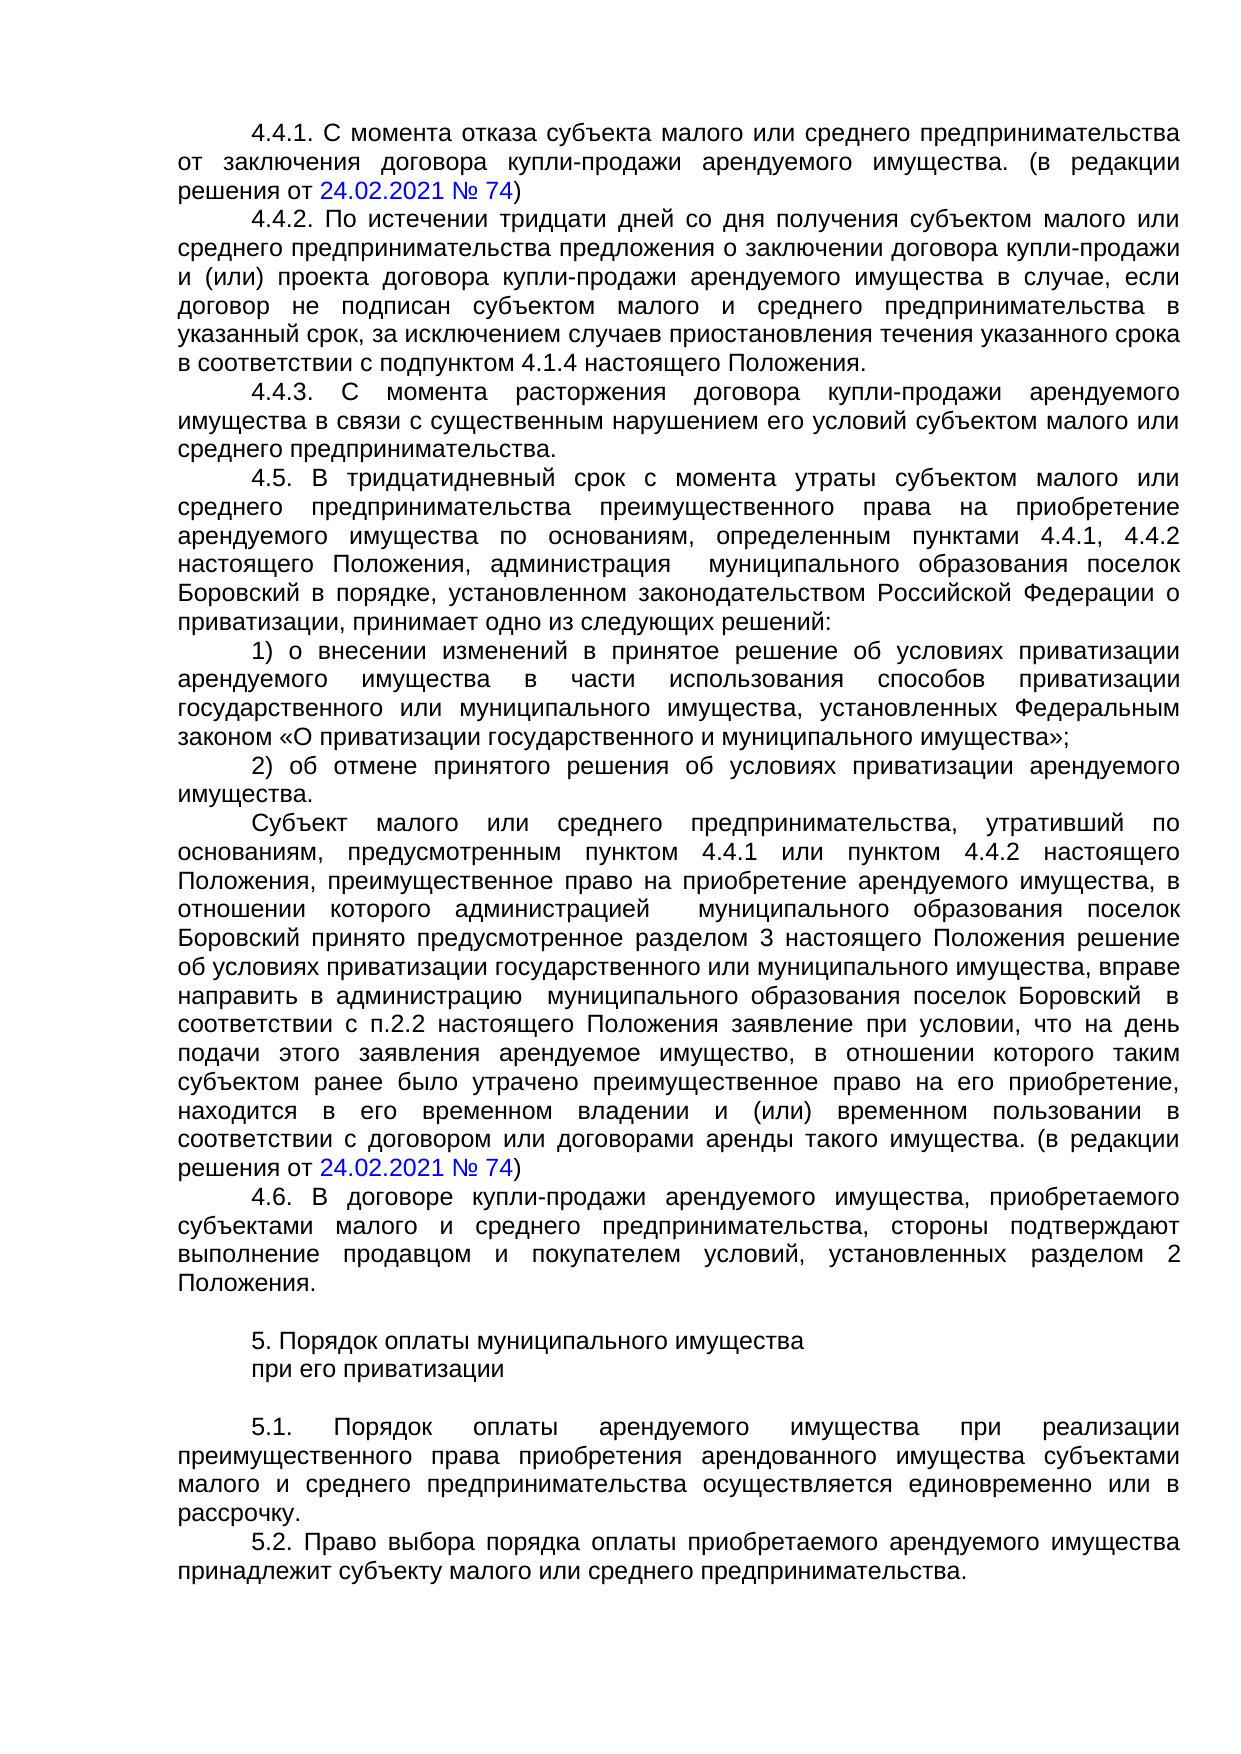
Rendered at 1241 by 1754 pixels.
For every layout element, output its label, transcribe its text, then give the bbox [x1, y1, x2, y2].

text Субъект малого или среднего предпринимательства, утративший по основаниям, предусмотренным пунктом 4.4.1 или пунктом 4.4.2 настоящего Положения, преимущественное право на приобретение арендуемого имущества, в отношении которого администрацией муниципального образования поселок Боровский принято предусмотренное разделом 3 настоящего Положения решение об условиях приватизации государственного или муниципального имущества, вправе направить в администрацию муниципального образования поселок Боровский в соответствии с п.2.2 настоящего Положения заявление при условии, что на день подачи этого заявления арендуемое имущество, в отношении которого таким субъектом ранее было утрачено преимущественное право на его приобретение, находится в его временном владении и (или) временном пользовании в соответствии с договором или договорами аренды такого имущества. (в редакции решения от 24.02.2021 № 74) [177, 808, 1181, 1182]
text при его приватизации [177, 1354, 1181, 1383]
text 1) о внесении изменений в принятое решение об условиях приватизации арендуемого имущества в части использования способов приватизации государственного или муниципального имущества, установленных Федеральным законом «О приватизации государственного и муниципального имущества»; [177, 636, 1181, 751]
text 5. Порядок оплаты муниципального имущества [177, 1326, 1181, 1354]
text 5.1. Порядок оплаты арендуемого имущества при реализации преимущественного права приобретения арендованного имущества субъектами малого и среднего предпринимательства осуществляется единовременно или в рассрочку. [177, 1412, 1181, 1527]
text 5.2. Право выбора порядка оплаты приобретаемого арендуемого имущества принадлежит субъекту малого или среднего предпринимательства. [177, 1527, 1181, 1584]
text 4.6. В договоре купли-продажи арендуемого имущества, приобретаемого субъектами малого и среднего предпринимательства, стороны подтверждают выполнение продавцом и покупателем условий, установленных разделом 2 Положения. [177, 1182, 1181, 1297]
text 4.4.3. С момента расторжения договора купли-продажи арендуемого имущества в связи с существенным нарушением его условий субъектом малого или среднего предпринимательства. [177, 377, 1181, 463]
text 4.4.2. По истечении тридцати дней со дня получения субъектом малого или среднего предпринимательства предложения о заключении договора купли-продажи и (или) проекта договора купли-продажи арендуемого имущества в случае, если договор не подписан субъектом малого и среднего предпринимательства в указанный срок, за исключением случаев приостановления течения указанного срока в соответствии с подпунктом 4.1.4 настоящего Положения. [177, 204, 1181, 377]
text 2) об отмене принятого решения об условиях приватизации арендуемого имущества. [177, 751, 1181, 808]
text 4.5. В тридцатидневный срок с момента утраты субъектом малого или среднего предпринимательства преимущественного права на приобретение арендуемого имущества по основаниям, определенным пунктами 4.4.1, 4.4.2 настоящего Положения, администрация муниципального образования поселок Боровский в порядке, установленном законодательством Российской Федерации о приватизации, принимает одно из следующих решений: [177, 463, 1181, 636]
text 4.4.1. С момента отказа субъекта малого или среднего предпринимательства от заключения договора купли-продажи арендуемого имущества. (в редакции решения от 24.02.2021 № 74) [177, 118, 1181, 204]
